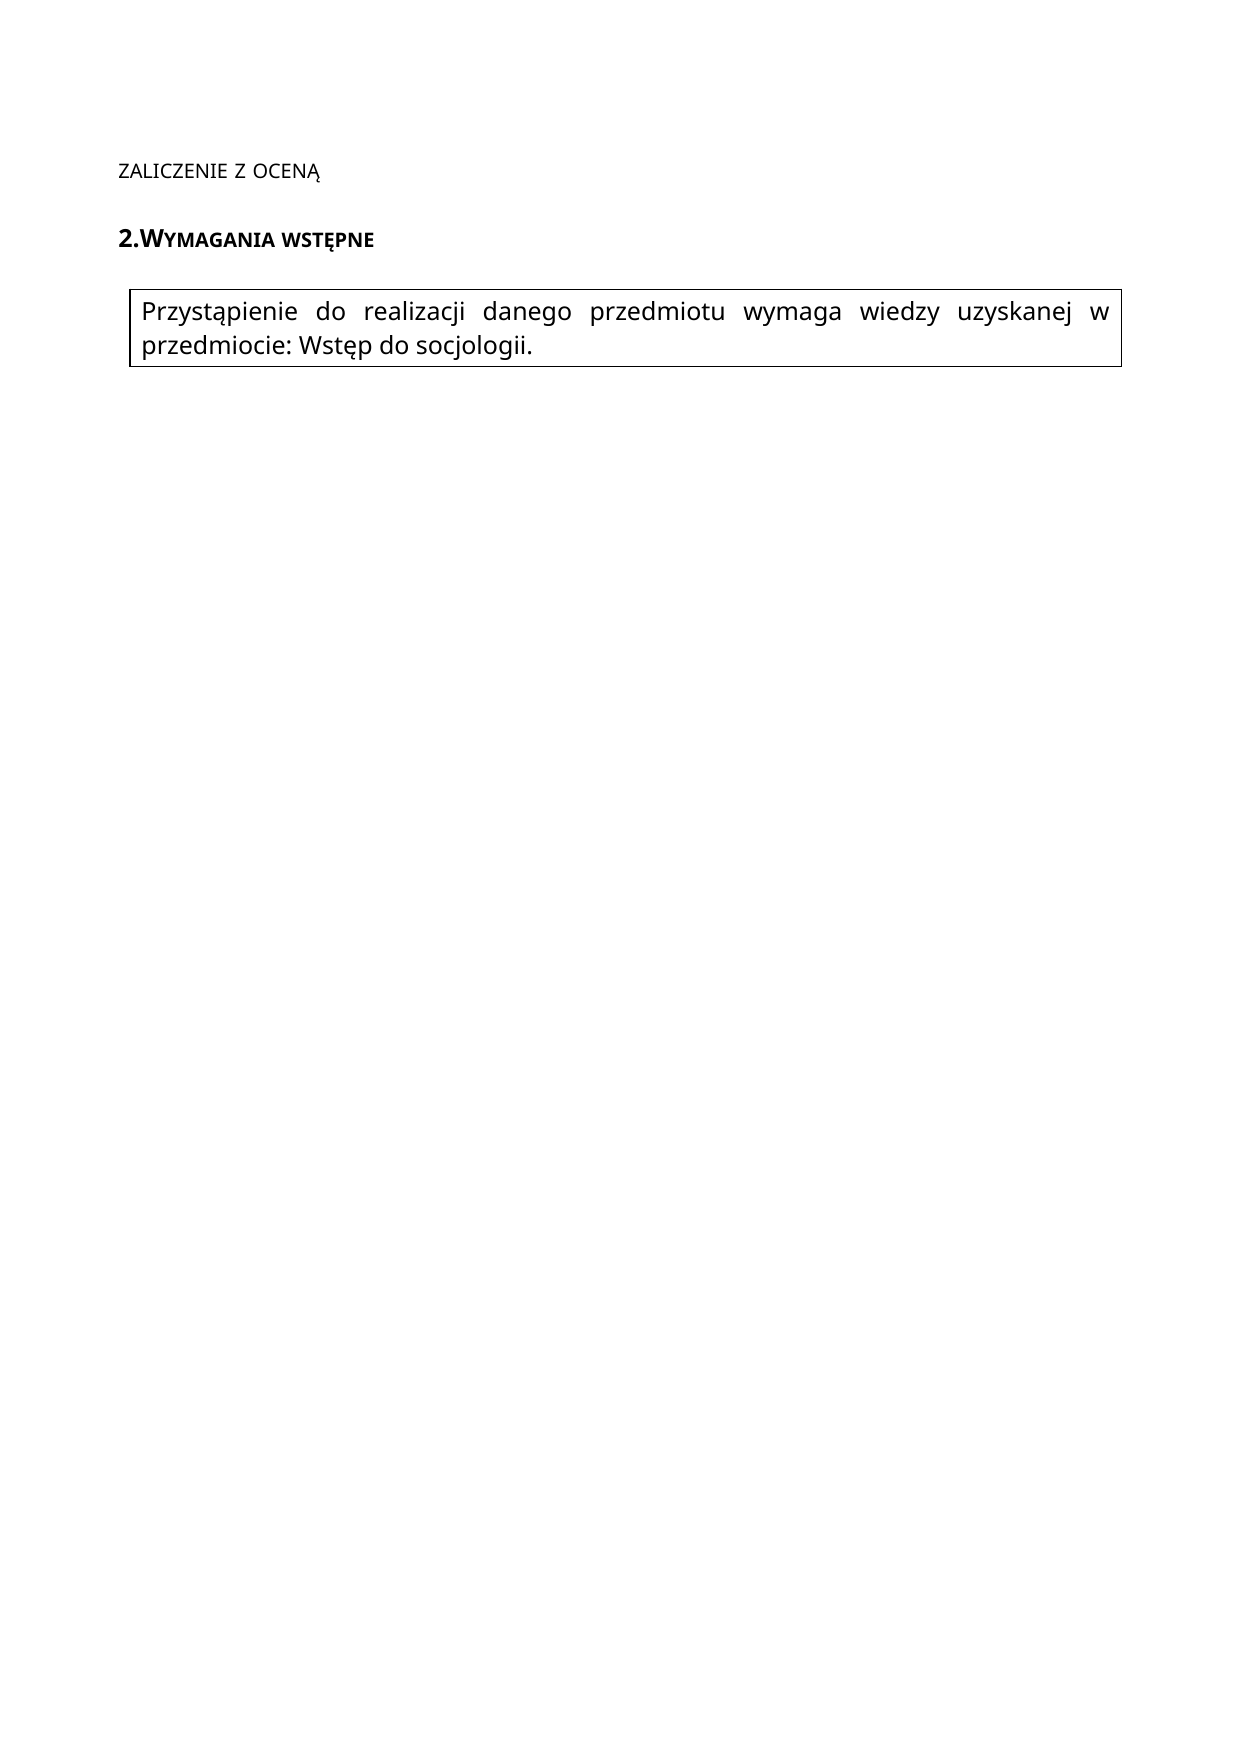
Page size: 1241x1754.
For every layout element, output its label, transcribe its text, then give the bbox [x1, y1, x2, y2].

text zaliczenie z oceną [118, 152, 1122, 186]
table_header Przystąpienie do realizacji danego przedmiotu wymaga wiedzy uzyskanej w przedmiocie: Wstęp do socjologii. [131, 290, 1121, 366]
text 2.Wymagania wstępne [118, 220, 1122, 254]
